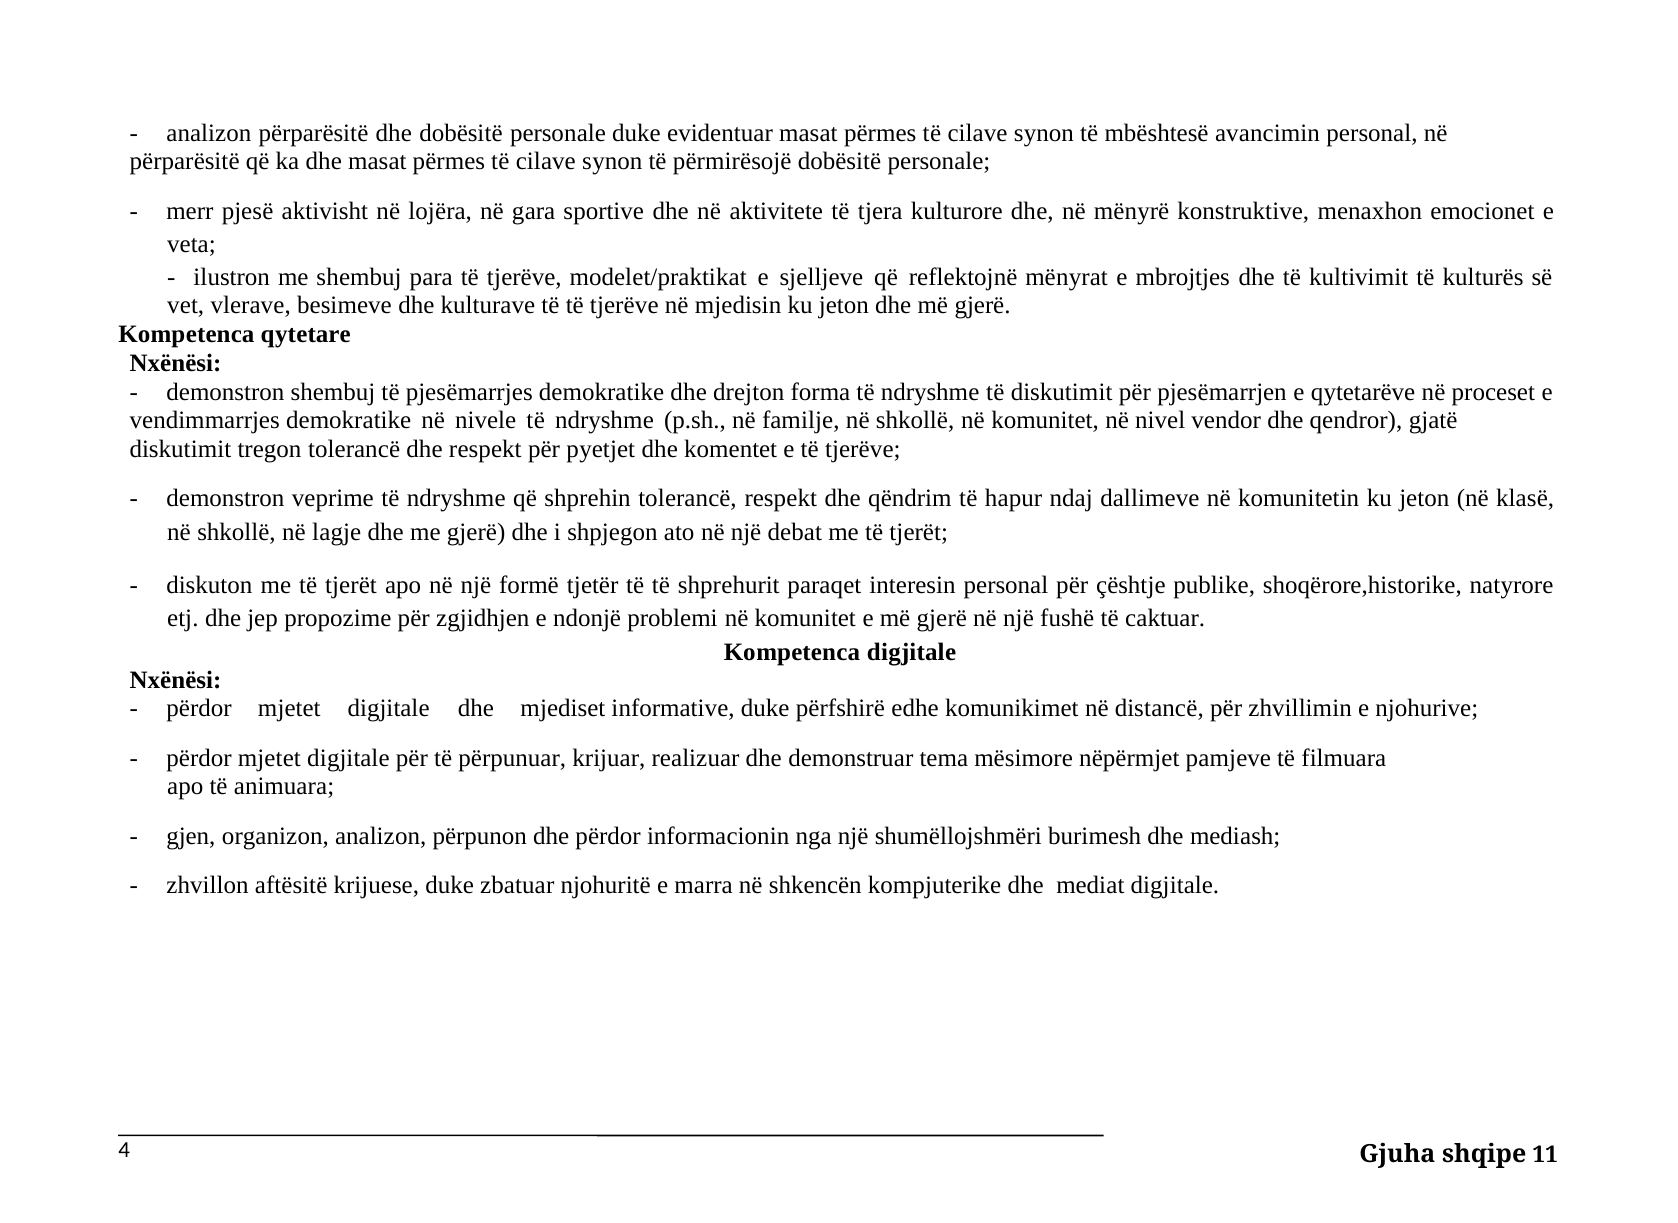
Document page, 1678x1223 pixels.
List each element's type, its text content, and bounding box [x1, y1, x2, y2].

text - diskuton me të tjerët apo në një formë tjetër të të shprehurit paraqet interesin personal për çështje publike, shoqërore,historike, natyrore etj. dhe jep propozime për zgjidhjen e ndonjë problemi në komunitet e më gjerë në një fushë të caktuar. [129, 570, 1554, 632]
text - përdor mjetet digjitale dhe mjediset informative, duke përfshirë edhe komunikimet në distancë, për zhvillimin e njohurive; [129, 694, 1561, 722]
text - gjen, organizon, analizon, përpunon dhe përdor informacionin nga një shumëllojshmëri burimesh dhe mediash; [129, 821, 1554, 850]
text Kompetenca digjitale [497, 637, 1182, 665]
text - merr pjesë aktivisht në lojëra, në gara sportive dhe në aktivitete të tjera kulturore dhe, në mënyrë konstruktive, menaxhon emocionet e veta; [129, 196, 1554, 258]
text - demonstron shembuj të pjesëmarrjes demokratike dhe drejton forma të ndryshme të diskutimit për pjesëmarrjen e qytetarëve në proceset e vendimmarrjes demokratike në nivele të ndryshme (p.sh., në familje, në shkollë, në komunitet, në nivel vendor dhe qendror), gjatë diskutimit tregon tolerancë dhe respekt për pyetjet dhe komentet e të tjerëve; [129, 377, 1561, 463]
text - demonstron veprime të ndryshme që shprehin tolerancë, respekt dhe qëndrim të hapur ndaj dallimeve në komunitetin ku jeton (në klasë, në shkollë, në lagje dhe me gjerë) dhe i shpjegon ato në një debat me të tjerët; [129, 483, 1554, 545]
text Kompetenca qytetare [118, 319, 1182, 348]
text - analizon përparësitë dhe dobësitë personale duke evidentuar masat përmes të cilave synon të mbështesë avancimin personal, në përparësitë që ka dhe masat përmes të cilave synon të përmirësojë dobësitë personale; [129, 118, 1561, 175]
text Nxënësi: [129, 348, 1561, 377]
text - përdor mjetet digjitale për të përpunuar, krijuar, realizuar dhe demonstruar tema mësimore nëpërmjet pamjeve të filmuara [129, 743, 1554, 772]
text apo të animuara; [167, 772, 1561, 801]
text - zhvillon aftësitë krijuese, duke zbatuar njohuritë e marra në shkencën kompjuterike dhe mediat digjitale. [129, 870, 1554, 899]
text - ilustron me shembuj para të tjerëve, modelet/praktikat e sjelljeve që reflektojnë mënyrat e mbrojtjes dhe të kultivimit të kulturës së vet, vlerave, besimeve dhe kulturave të të tjerëve në mjedisin ku jeton dhe më gjerë. [167, 262, 1553, 319]
text Nxënësi: [129, 666, 1561, 694]
